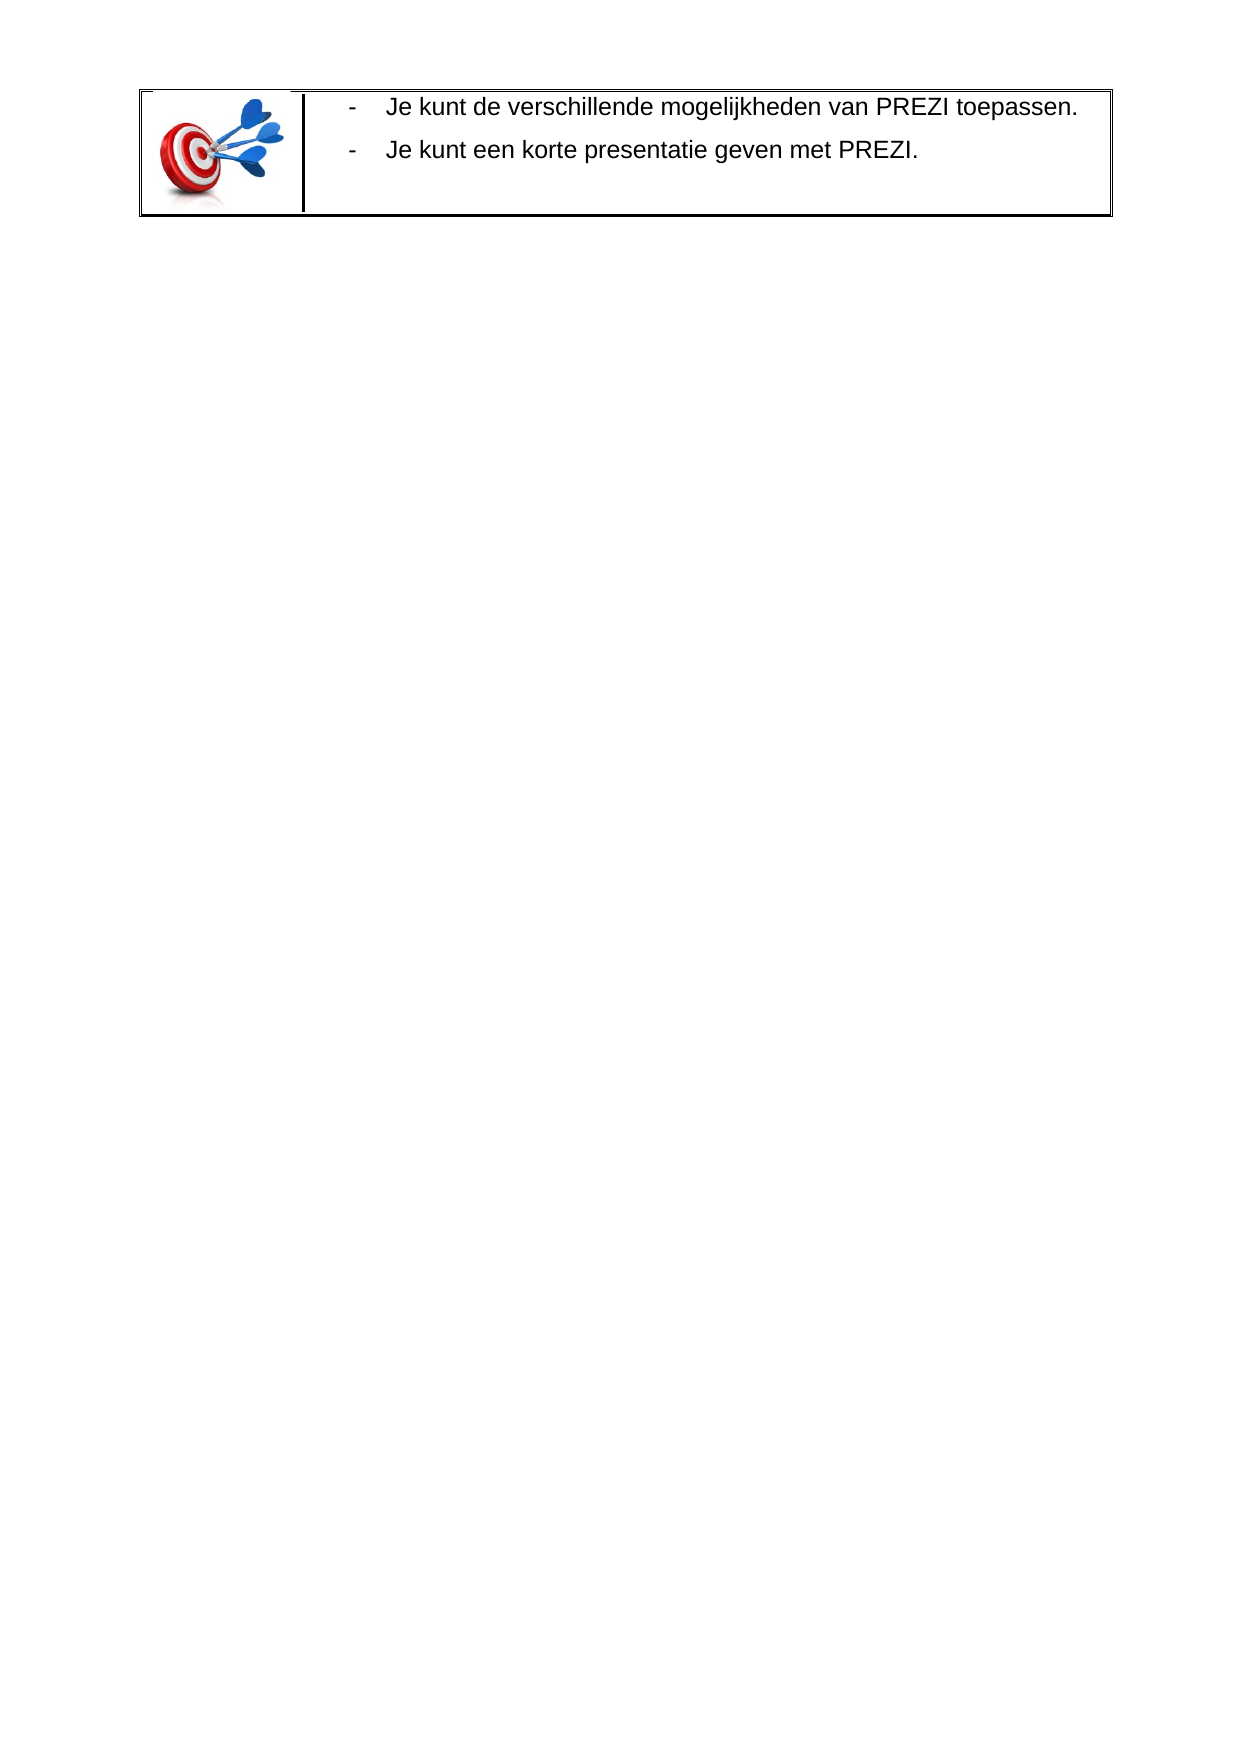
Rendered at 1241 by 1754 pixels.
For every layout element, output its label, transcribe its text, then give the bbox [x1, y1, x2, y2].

table_cell [142, 92, 303, 214]
table_cell Je kunt de verschillende mogelijkheden van PREZI toepassen. Je kunt een korte presentatie geven met PREZI. [303, 92, 1110, 214]
picture [153, 91, 291, 210]
